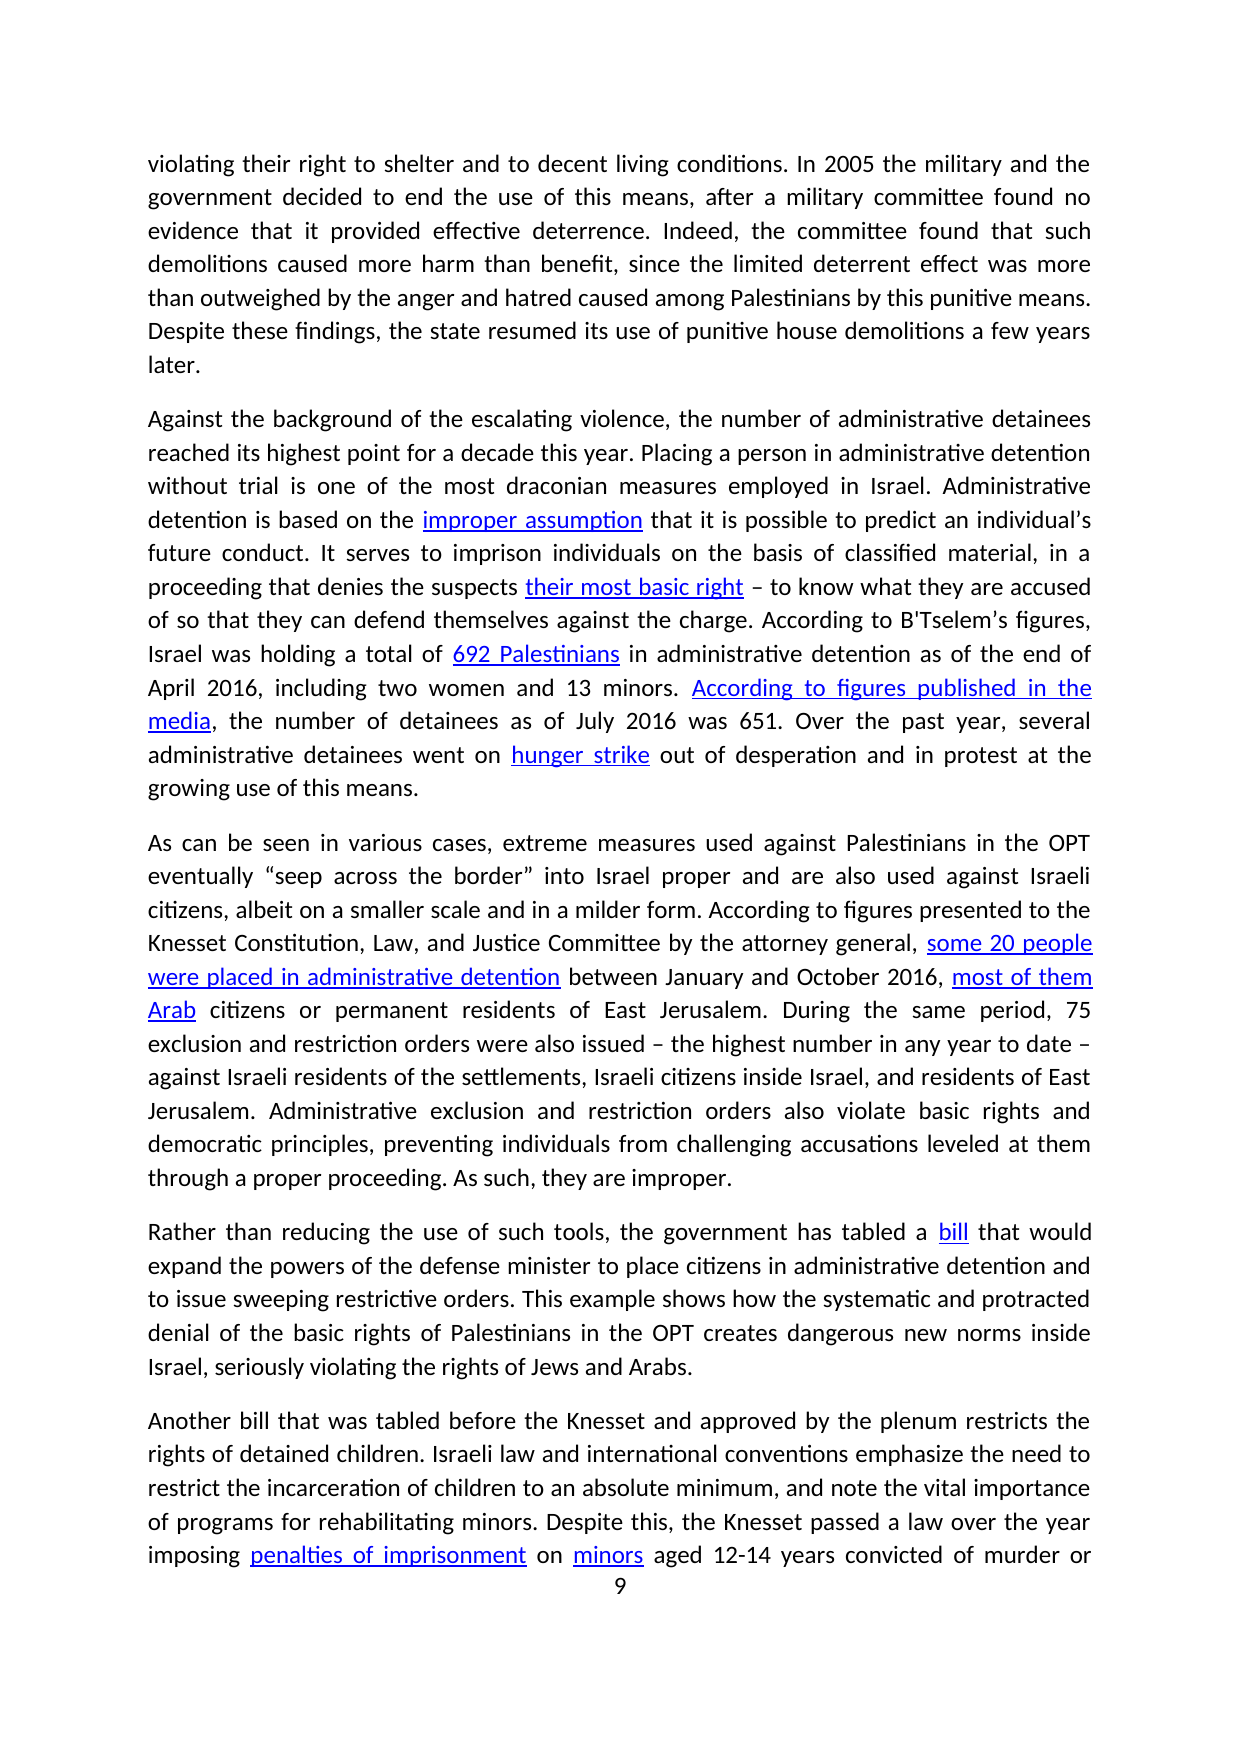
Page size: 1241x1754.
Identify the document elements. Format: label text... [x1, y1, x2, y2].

text Rather than reducing the use of such tools, the government has tabled a bill that would expand the powers of the defense minister to place citizens in administrative detention and to issue sweeping restrictive orders. This example shows how the systematic and protracted denial of the basic rights of Palestinians in the OPT creates dangerous new norms inside Israel, seriously violating the rights of Jews and Arabs. [148, 1216, 1092, 1381]
text As can be seen in various cases, extreme measures used against Palestinians in the OPT eventually “seep across the border” into Israel proper and are also used against Israeli citizens, albeit on a smaller scale and in a milder form. According to figures presented to the Knesset Constitution, Law, and Justice Committee by the attorney general, some 20 people were placed in administrative detention between January and October 2016, most of them Arab citizens or permanent residents of East Jerusalem. During the same period, 75 exclusion and restriction orders were also issued – the highest number in any year to date – against Israeli residents of the settlements, Israeli citizens inside Israel, and residents of East Jerusalem. Administrative exclusion and restriction orders also violate basic rights and democratic principles, preventing individuals from challenging accusations leveled at them through a proper proceeding. As such, they are improper. [148, 827, 1092, 1193]
text Against the background of the escalating violence, the number of administrative detainees reached its highest point for a decade this year. Placing a person in administrative detention without trial is one of the most draconian measures employed in Israel. Administrative detention is based on the improper assumption that it is possible to predict an individual’s future conduct. It serves to imprison individuals on the basis of classified material, in a proceeding that denies the suspects their most basic right – to know what they are accused of so that they can defend themselves against the charge. According to B'Tselem’s figures, Israel was holding a total of 692 Palestinians in administrative detention as of the end of April 2016, including two women and 13 minors. According to figures published in the media, the number of detainees as of July 2016 was 651. Over the past year, several administrative detainees went on hunger strike out of desperation and in protest at the growing use of this means. [148, 403, 1092, 803]
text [148, 1405, 1092, 1570]
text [148, 148, 1092, 379]
